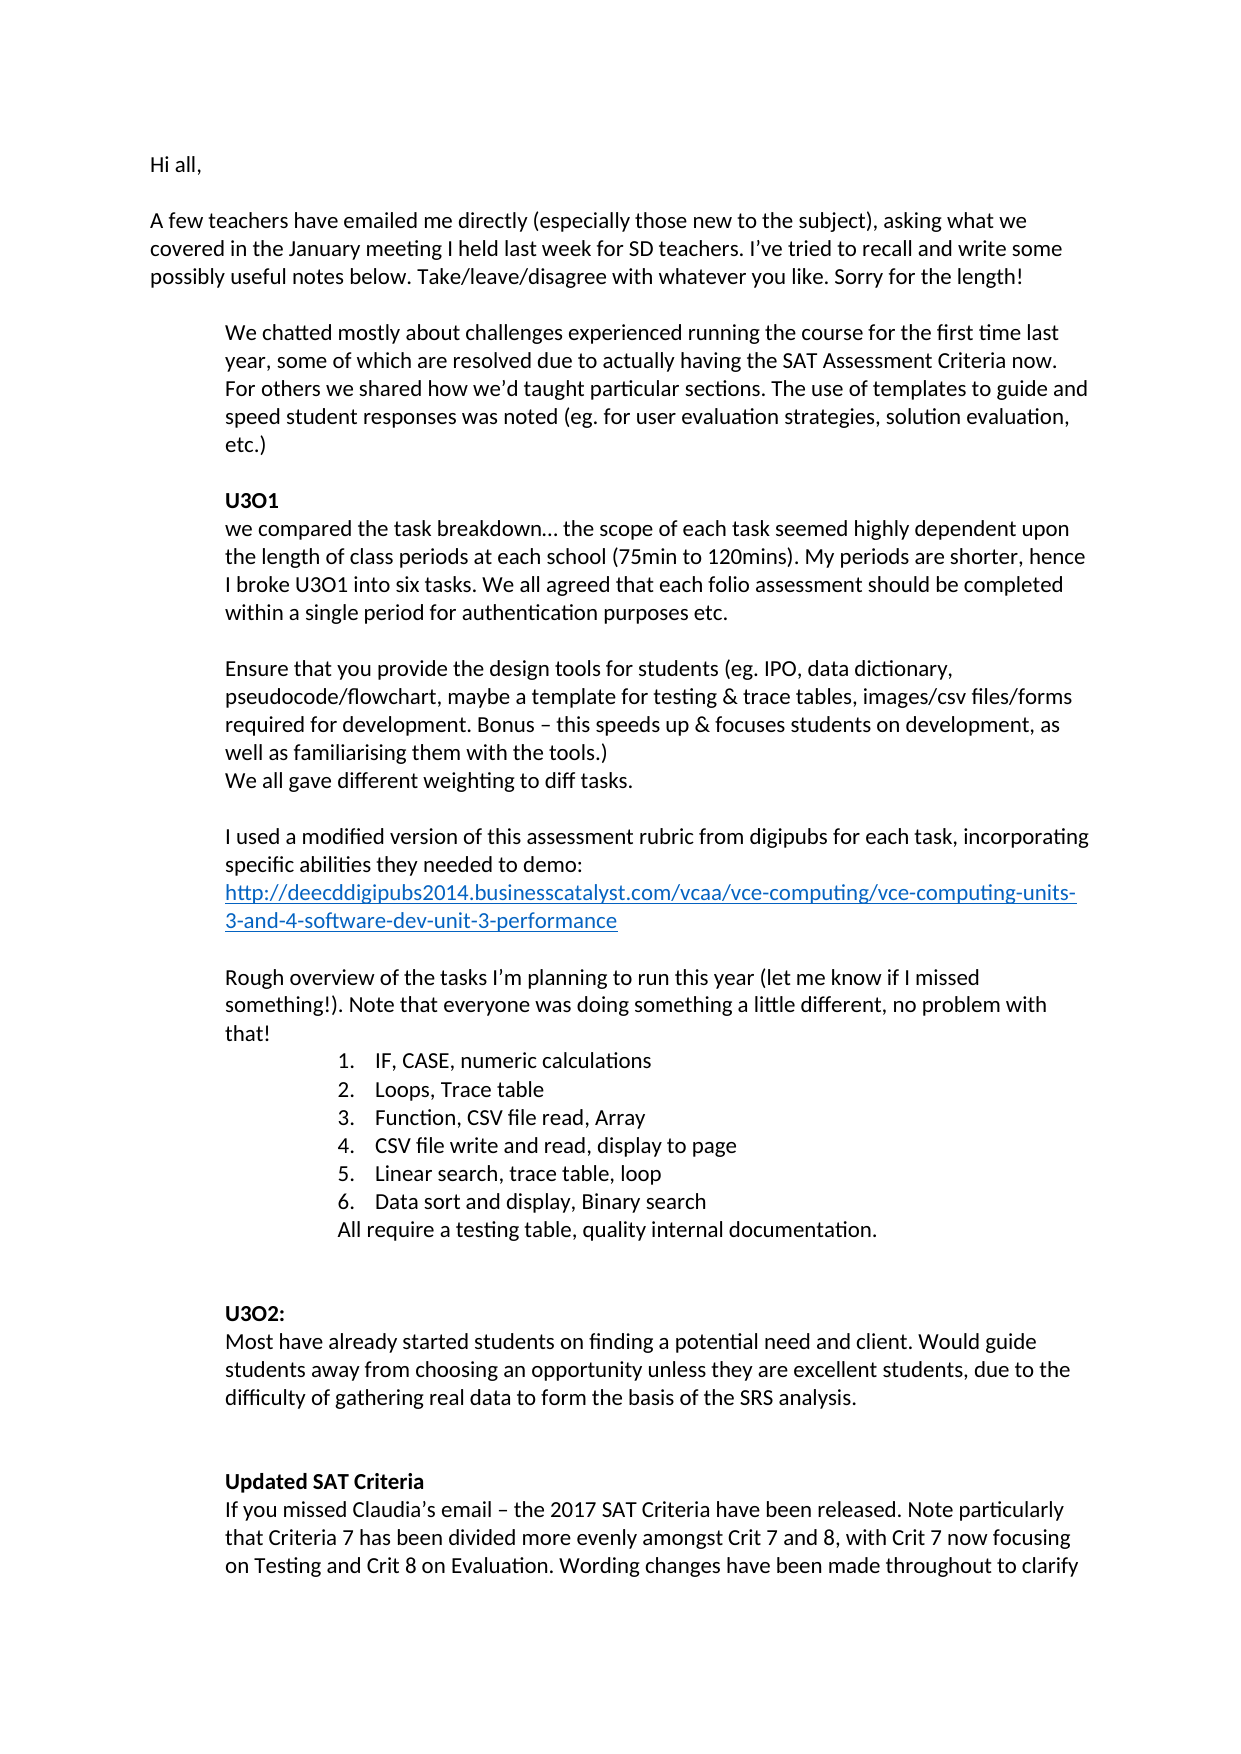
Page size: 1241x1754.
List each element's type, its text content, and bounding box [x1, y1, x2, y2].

list Loops, Trace table [337, 1075, 1090, 1103]
text Hi all, [150, 150, 1090, 178]
text We chatted mostly about challenges experienced running the course for the first time last year, some of which are resolved due to actually having the SAT Assessment Criteria now. For others we shared how we’d taught particular sections. The use of templates to guide and speed student responses was noted (eg. for user evaluation strategies, solution evaluation, etc.) [225, 318, 1090, 458]
list Function, CSV file read, Array [337, 1103, 1090, 1131]
text All require a testing table, quality internal documentation. [337, 1215, 1090, 1243]
list CSV file write and read, display to page [337, 1131, 1090, 1159]
text Rough overview of the tasks I’m planning to run this year (let me know if I missed something!). Note that everyone was doing something a little different, no problem with that! [225, 963, 1090, 1047]
text We all gave different weighting to diff tasks. [225, 766, 1090, 794]
list IF, CASE, numeric calculations [337, 1047, 1090, 1075]
text I used a modified version of this assessment rubric from digipubs for each task, incorporating specific abilities they needed to demo: http://deecddigipubs2014.businesscatalyst.com/vcaa/vce-computing/vce-computing-units-3-and-4-software-dev-unit-3-performance [225, 822, 1090, 934]
list Linear search, trace table, loop [337, 1159, 1090, 1187]
list Data sort and display, Binary search [337, 1187, 1090, 1215]
text Ensure that you provide the design tools for students (eg. IPO, data dictionary, pseudocode/flowchart, maybe a template for testing & trace tables, images/csv files/forms required for development. Bonus – this speeds up & focuses students on development, as well as familiarising them with the tools.) [225, 626, 1090, 766]
text A few teachers have emailed me directly (especially those new to the subject), asking what we covered in the January meeting I held last week for SD teachers. I’ve tried to recall and write some possibly useful notes below. Take/leave/disagree with whatever you like. Sorry for the length! [150, 206, 1090, 290]
text U3O2: Most have already started students on finding a potential need and client. Would guide students away from choosing an opportunity unless they are excellent students, due to the difficulty of gathering real data to form the basis of the SRS analysis. [225, 1299, 1090, 1411]
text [225, 1467, 1090, 1579]
text U3O1 we compared the task breakdown… the scope of each task seemed highly dependent upon the length of class periods at each school (75min to 120mins). My periods are shorter, hence I broke U3O1 into six tasks. We all agreed that each folio assessment should be completed within a single period for authentication purposes etc. [225, 486, 1090, 626]
